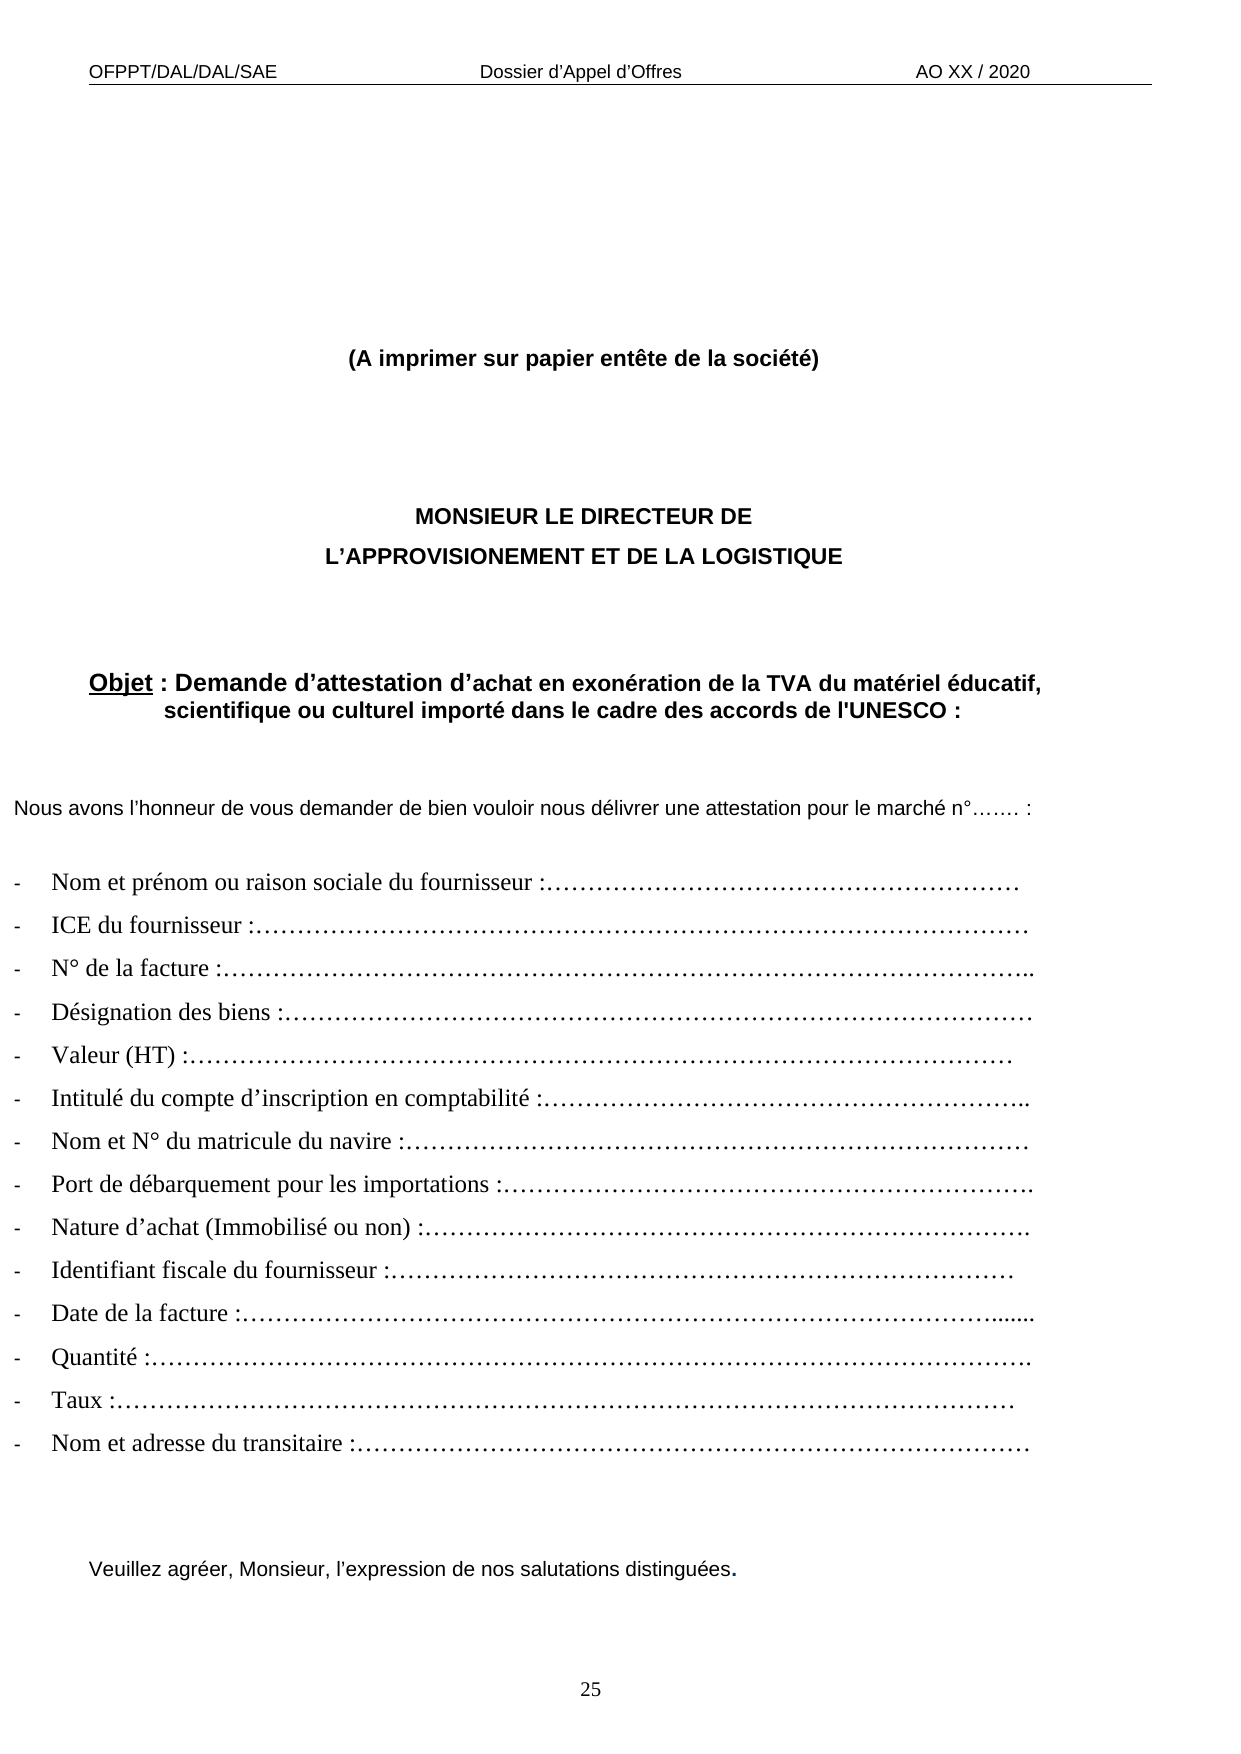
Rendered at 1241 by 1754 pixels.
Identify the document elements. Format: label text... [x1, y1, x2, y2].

text Objet : Demande d’attestation d’achat en exonération de la TVA du matériel éducatif, scientifique ou culturel importé dans le cadre des accords de l'UNESCO : [89, 668, 1152, 723]
list Taux :……………………………………………………………………………………………… [14, 1385, 1154, 1413]
text L’APPROVISIONEMENT ET DE LA LOGISTIQUE [14, 543, 1154, 569]
list N° de la facture :…………………………………………………………………………………….. [14, 953, 1154, 982]
text Veuillez agréer, Monsieur, l’expression de nos salutations distinguées. [89, 1557, 1152, 1581]
list Nom et prénom ou raison sociale du fournisseur :………………………………………………… [14, 867, 1154, 896]
list Quantité :……………………………………………………………………………………………. [14, 1342, 1154, 1370]
list Date de la facture :………………………………………………………………………………....... [14, 1298, 1154, 1327]
list Nature d’achat (Immobilisé ou non) :………………………………………………………………. [14, 1212, 1154, 1241]
list Intitulé du compte d’inscription en comptabilité :………………………………………………….. [14, 1083, 1154, 1112]
list ICE du fournisseur :………………………………………………………………………………… [14, 910, 1154, 939]
text (A imprimer sur papier entête de la société) [14, 345, 1154, 372]
list Nom et N° du matricule du navire :………………………………………………………………… [14, 1126, 1154, 1155]
list Port de débarquement pour les importations :………………………………………………………. [14, 1169, 1154, 1198]
list Désignation des biens :……………………………………………………………………………… [14, 997, 1154, 1025]
list Valeur (HT) :……………………………………………………………………………………… [14, 1040, 1154, 1068]
text MONSIEUR LE DIRECTEUR DE [14, 503, 1154, 529]
text Nous avons l’honneur de vous demander de bien vouloir nous délivrer une attestation pour le marché n°……. : [14, 795, 1154, 819]
list Nom et adresse du transitaire :……………………………………………………………………… [14, 1428, 1154, 1457]
list Identifiant fiscale du fournisseur :………………………………………………………………… [14, 1255, 1154, 1284]
